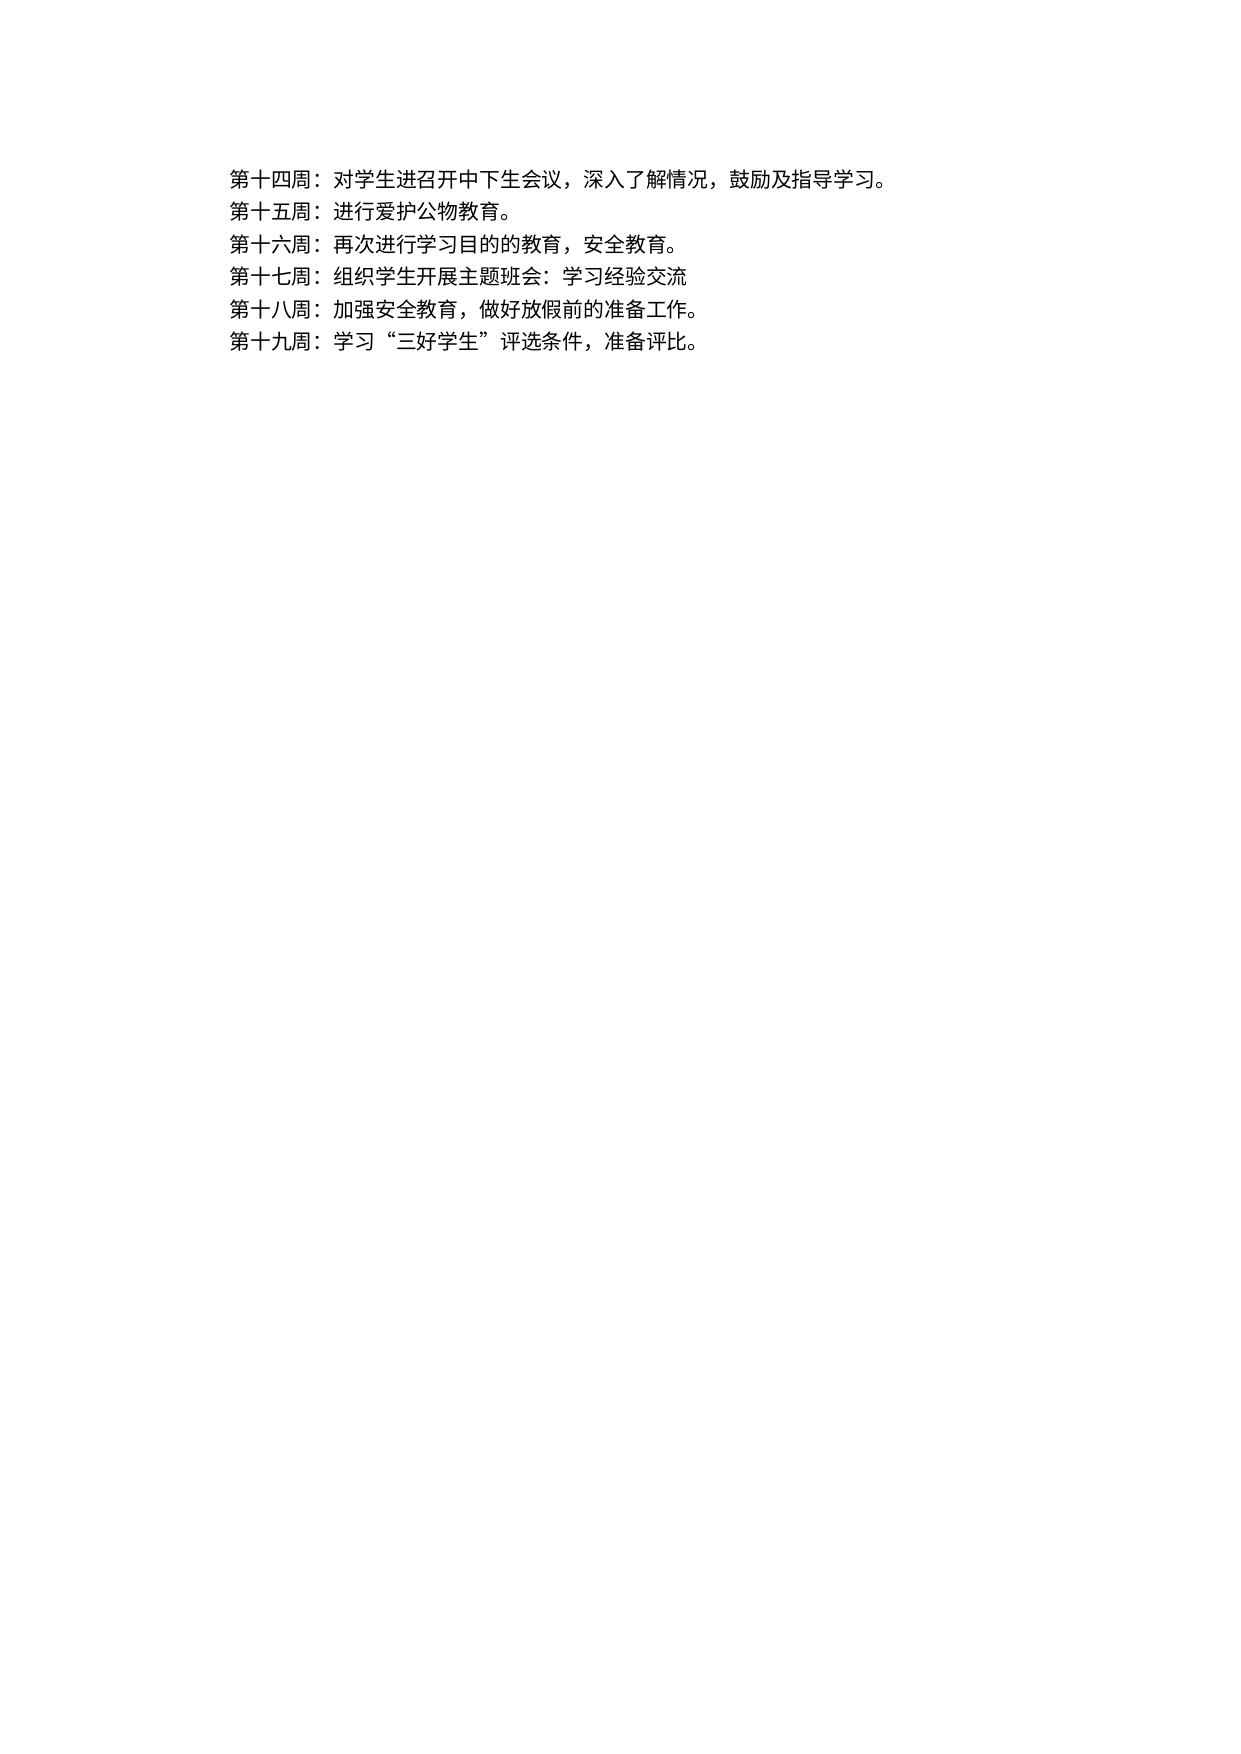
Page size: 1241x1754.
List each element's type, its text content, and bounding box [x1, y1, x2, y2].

text 第十六周：再次进行学习目的的教育，安全教育。 [187, 227, 1053, 259]
text 第十四周：对学生进召开中下生会议，深入了解情况，鼓励及指导学习。 [187, 162, 1053, 194]
text 第十八周：加强安全教育，做好放假前的准备工作。 [187, 292, 1053, 324]
text 第十七周：组织学生开展主题班会：学习经验交流 [187, 259, 1053, 292]
text 第十五周：进行爱护公物教育。 [187, 194, 1053, 227]
text 第十九周：学习“三好学生”评选条件，准备评比。 [187, 324, 1053, 422]
